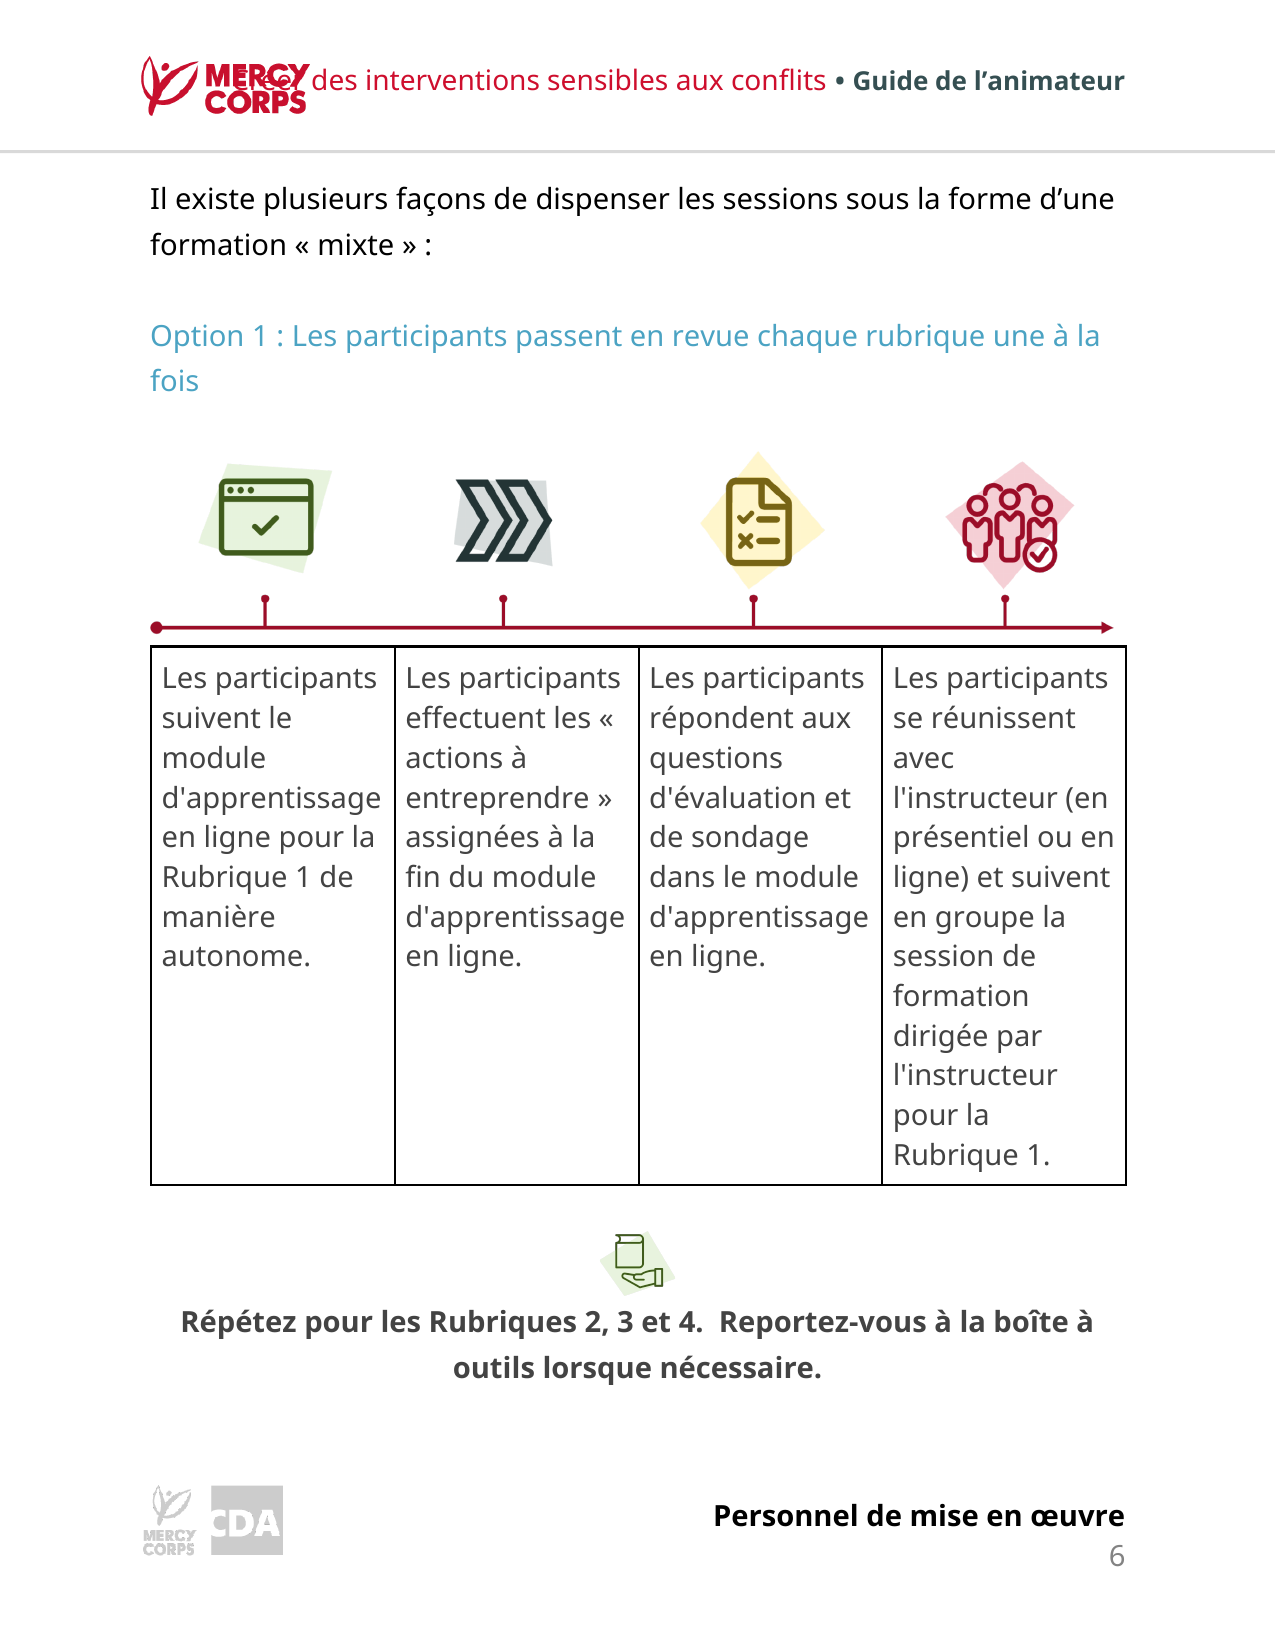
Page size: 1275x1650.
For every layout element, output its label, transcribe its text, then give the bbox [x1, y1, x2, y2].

picture [136, 52, 315, 117]
table_header Les participants se réunissent avec l'instructeur (en présentiel ou en ligne) et suivent en groupe la session de formation dirigée par l'instructeur pour la Rubrique 1. [883, 648, 1125, 1184]
picture [136, 1476, 286, 1563]
picture [599, 1231, 676, 1296]
table_header Les participants effectuent les « actions à entreprendre » assignées à la fin du module d'apprentissage en ligne. [396, 648, 638, 1184]
table_header Les participants suivent le module d'apprentissage en ligne pour la Rubrique 1 de manière autonome. [152, 648, 394, 1184]
text Il existe plusieurs façons de dispenser les sessions sous la forme d’une formation « mixte » : [150, 178, 1125, 263]
text Option 1 : Les participants passent en revue chaque rubrique une à la fois [150, 315, 1125, 400]
picture [150, 451, 1125, 640]
table_header Les participants répondent aux questions d'évaluation et de sondage dans le module d'apprentissage en ligne. [640, 648, 881, 1184]
text Répétez pour les Rubriques 2, 3 et 4. Reportez-vous à la boîte à outils lorsque nécessaire. [150, 1302, 1125, 1387]
